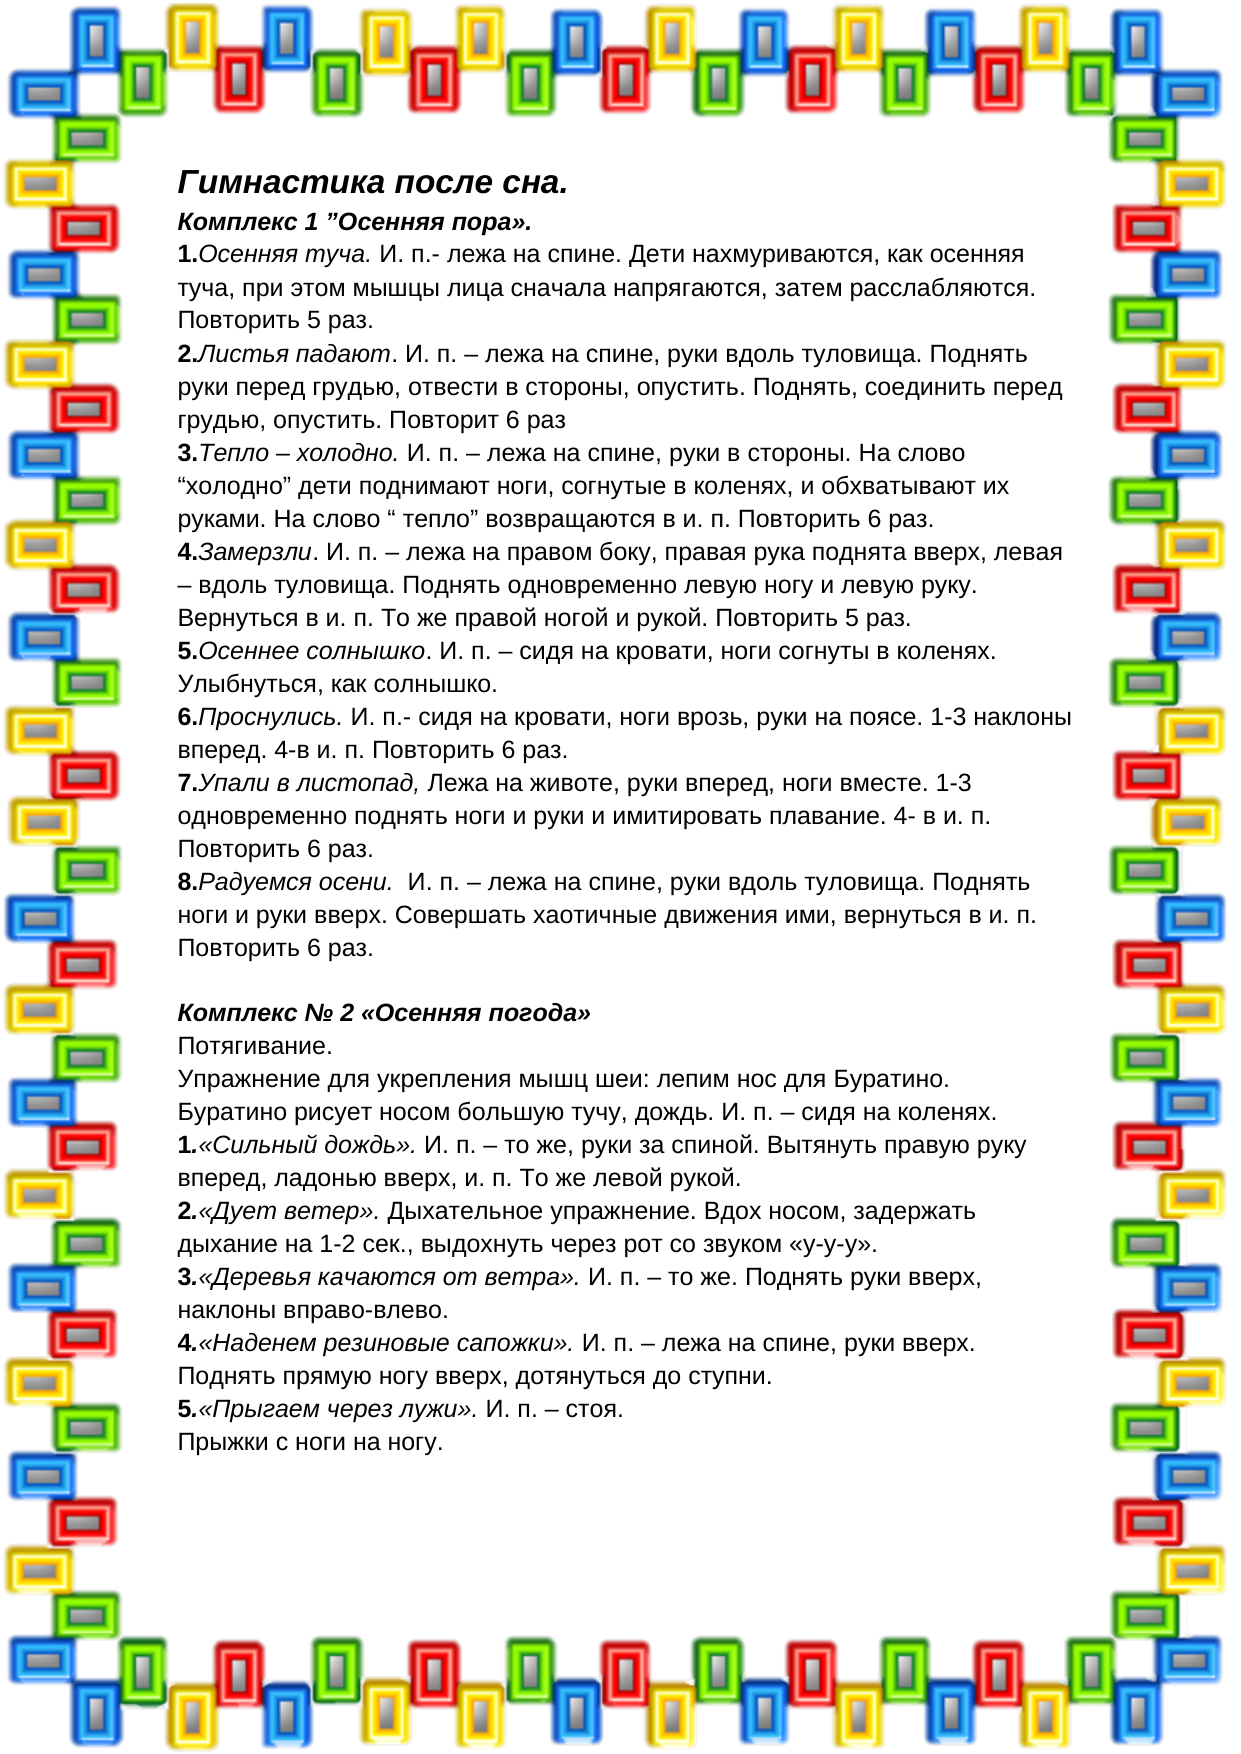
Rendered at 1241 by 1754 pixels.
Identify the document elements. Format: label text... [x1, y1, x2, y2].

text Потягивание. [177, 1031, 1078, 1060]
text 5.Осеннее солнышко. И. п. – сидя на кровати, ноги согнуты в коленях. Улыбнуться, как солнышко. [177, 636, 1078, 697]
text Прыжки с ноги на ногу. [177, 1427, 1078, 1456]
text 1.«Сильный дождь». И. п. – то же, руки за спиной. Вытянуть правую руку вперед, ладонью вверх, и. п. То же левой рукой. [177, 1130, 1078, 1192]
text 1.Осенняя туча. И. п.- лежа на спине. Дети нахмуриваются, как осенняя туча, при этом мышцы лица сначала напрягаются, затем расслабляются. Повторить 5 раз. [177, 239, 1078, 334]
text Комплекс 1 ”Осенняя пора». [177, 206, 1078, 235]
text Упражнение для укрепления мышц шеи: лепим нос для Буратино. [177, 1064, 1078, 1093]
text Гимнастика после сна. [177, 162, 1078, 201]
text 2.«Дует ветер». Дыхательное упражнение. Вдох носом, задержать дыхание на 1-2 сек., выдохнуть через рот со звуком «у-у-у». [177, 1196, 1078, 1258]
text 2.Листья падают. И. п. – лежа на спине, руки вдоль туловища. Поднять руки перед грудью, отвести в стороны, опустить. Поднять, соединить перед грудью, опустить. Повторит 6 раз [177, 338, 1078, 433]
picture [0, 3, 1227, 1754]
text 7.Упали в листопад, Лежа на животе, руки вперед, ноги вместе. 1-3 одновременно поднять ноги и руки и имитировать плавание. 4- в и. п. Повторить 6 раз. [177, 768, 1078, 863]
text 3.Тепло – холодно. И. п. – лежа на спине, руки в стороны. На слово “холодно” дети поднимают ноги, согнутые в коленях, и обхватывают их руками. На слово “ тепло” возвращаются в и. п. Повторить 6 раз. [177, 438, 1078, 532]
text 3.«Деревья качаются от ветра». И. п. – то же. Поднять руки вверх, наклоны вправо-влево. [177, 1262, 1078, 1324]
text 4.Замерзли. И. п. – лежа на правом боку, правая рука поднята вверх, левая – вдоль туловища. Поднять одновременно левую ногу и левую руку. Вернуться в и. п. То же правой ногой и рукой. Повторить 5 раз. [177, 537, 1078, 631]
text 8.Радуемся осени. И. п. – лежа на спине, руки вдоль туловища. Поднять ноги и руки вверх. Совершать хаотичные движения ими, вернуться в и. п. Повторить 6 раз. [177, 867, 1078, 962]
text Комплекс № 2 «Осенняя погода» [177, 998, 1078, 1027]
text 4.«Наденем резиновые сапожки». И. п. – лежа на спине, руки вверх. Поднять прямую ногу вверх, дотянуться до ступни. [177, 1328, 1078, 1390]
text Буратино рисует носом большую тучу, дождь. И. п. – сидя на коленях. [177, 1097, 1078, 1126]
text 5.«Прыгаем через лужи». И. п. – стоя. [177, 1394, 1078, 1423]
text 6.Проснулись. И. п.- сидя на кровати, ноги врозь, руки на поясе. 1-3 наклоны вперед. 4-в и. п. Повторить 6 раз. [177, 702, 1078, 763]
